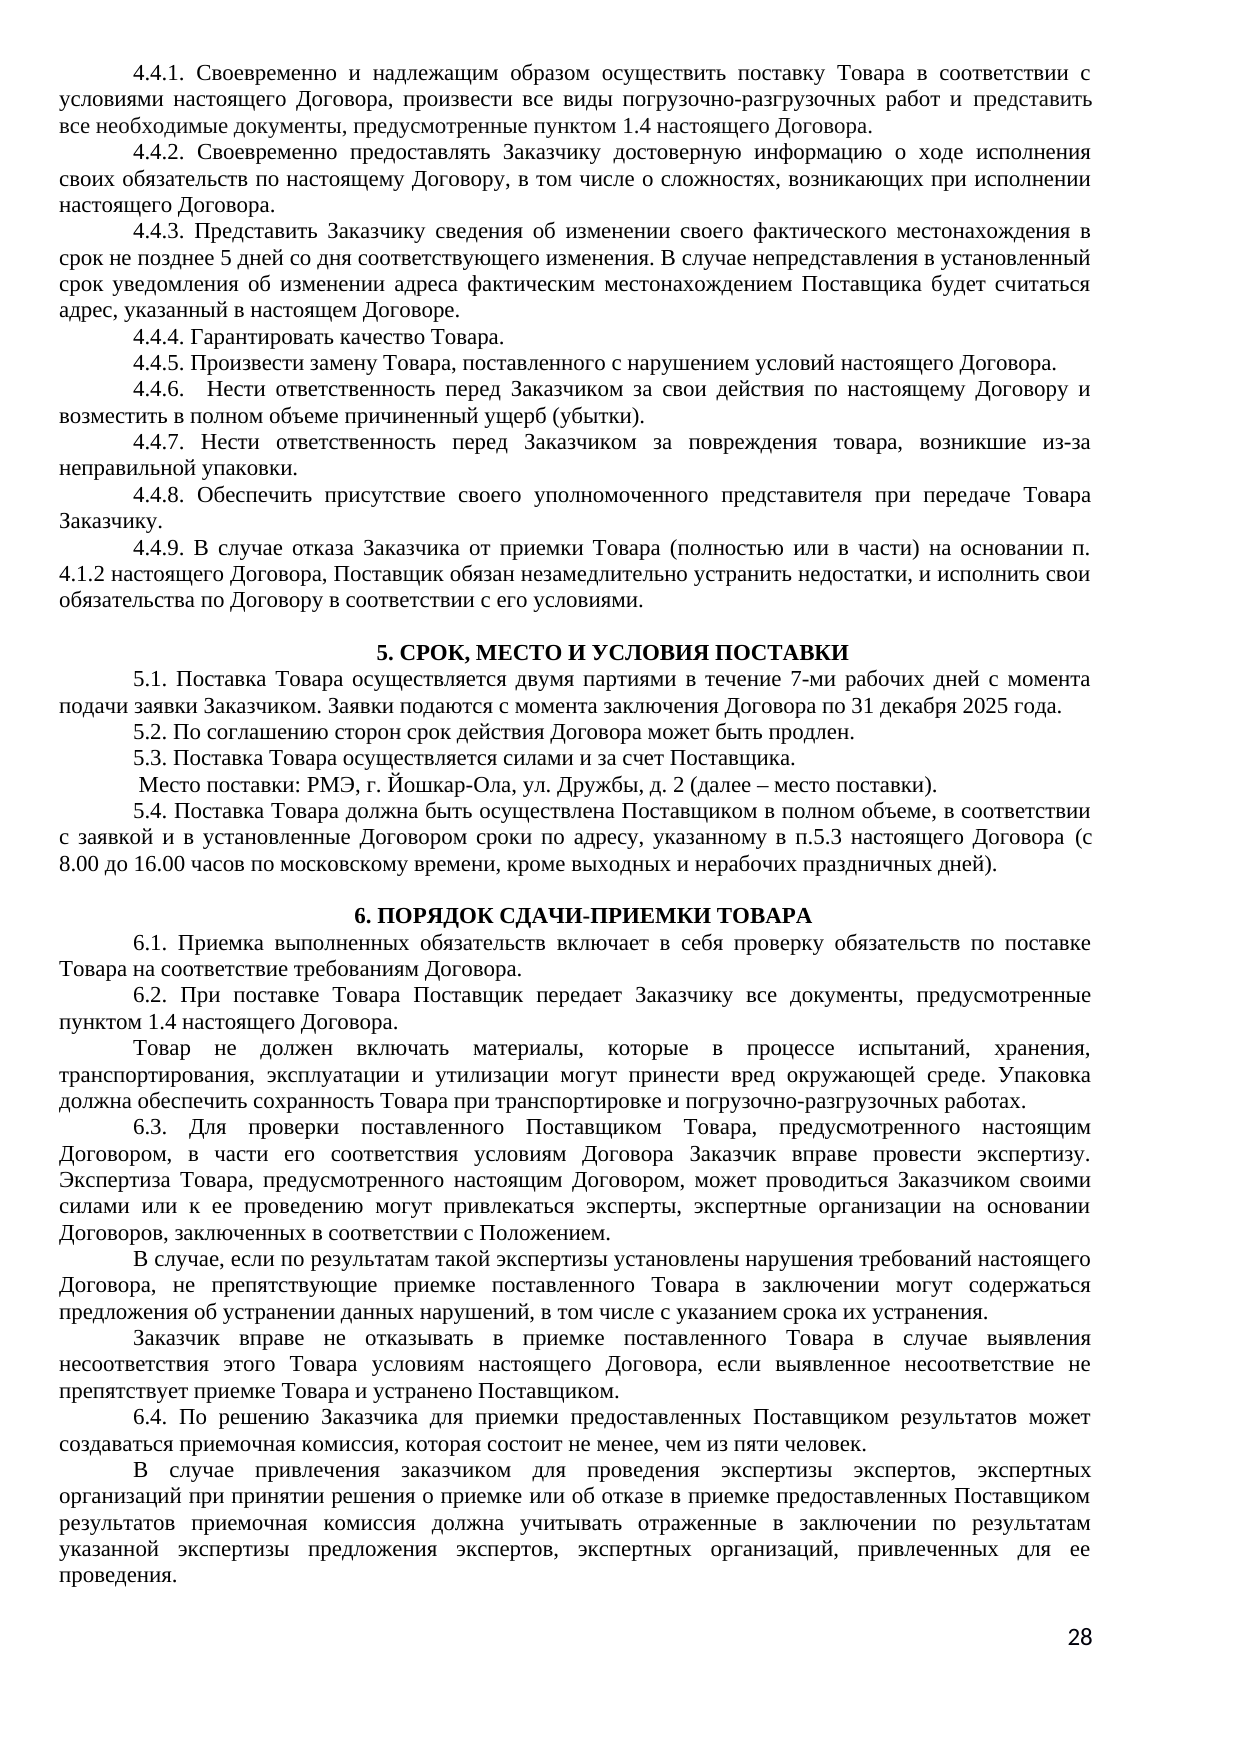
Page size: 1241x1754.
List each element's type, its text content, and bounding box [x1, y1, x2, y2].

text 6.2. При поставке Товара Поставщик передает Заказчику все документы, предусмотренные пунктом 1.4 настоящего Договора. [59, 982, 1092, 1034]
text 5.3. Поставка Товара осуществляется силами и за счет Поставщика. [59, 744, 1092, 771]
text 4.4.3. Представить Заказчику сведения об изменении своего фактического местонахождения в срок не позднее 5 дней со дня соответствующего изменения. В случае непредставления в установленный срок уведомления об изменении адреса фактическим местонахождением Поставщика будет считаться адрес, указанный в настоящем Договоре. [59, 217, 1092, 323]
text 4.4.2. Своевременно предоставлять Заказчику достоверную информацию о ходе исполнения своих обязательств по настоящему Договору, в том числе о сложностях, возникающих при исполнении настоящего Договора. [59, 138, 1092, 217]
text 4.4.6. Нести ответственность перед Заказчиком за свои действия по настоящему Договору и возместить в полном объеме причиненный ущерб (убытки). [59, 375, 1092, 428]
text 4.4.4. Гарантировать качество Товара. [59, 323, 1092, 349]
text 4.4.9. В случае отказа Заказчика от приемки Товара (полностью или в части) на основании п. 4.1.2 настоящего Договора, Поставщик обязан незамедлительно устранить недостатки, и исполнить свои обязательства по Договору в соответствии с его условиями. [59, 533, 1092, 613]
text 5.4. Поставка Товара должна быть осуществлена Поставщиком в полном объеме, в соответствии с заявкой и в установленные Договором сроки по адресу, указанному в п.5.3 настоящего Договора (с 8.00 до 16.00 часов по московскому времени, кроме выходных и нерабочих праздничных дней). [59, 797, 1092, 876]
text 6.4. По решению Заказчика для приемки предоставленных Поставщиком результатов может создаваться приемочная комиссия, которая состоит не менее, чем из пяти человек. [59, 1403, 1092, 1456]
text 5. СРОК, МЕСТО И УСЛОВИЯ ПОСТАВКИ [59, 639, 1092, 665]
text 6.1. Приемка выполненных обязательств включает в себя проверку обязательств по поставке Товара на соответствие требованиям Договора. [59, 929, 1092, 982]
text Заказчик вправе не отказывать в приемке поставленного Товара в случае выявления несоответствия этого Товара условиям настоящего Договора, если выявленное несоответствие не препятствует приемке Товара и устранено Поставщиком. [59, 1324, 1092, 1403]
text 6. ПОРЯДОК СДАЧИ-ПРИЕМКИ ТОВАРА [59, 902, 1092, 929]
text Место поставки: РМЭ, г. Йошкар-Ола, ул. Дружбы, д. 2 (далее – место поставки). [59, 771, 1092, 797]
text В случае привлечения заказчиком для проведения экспертизы экспертов, экспертных организаций при принятии решения о приемке или об отказе в приемке предоставленных Поставщиком результатов приемочная комиссия должна учитывать отраженные в заключении по результатам указанной экспертизы предложения экспертов, экспертных организаций, привлеченных для ее проведения. [59, 1456, 1092, 1588]
text В случае, если по результатам такой экспертизы установлены нарушения требований настоящего Договора, не препятствующие приемке поставленного Товара в заключении могут содержаться предложения об устранении данных нарушений, в том числе с указанием срока их устранения. [59, 1245, 1092, 1324]
text Товар не должен включать материалы, которые в процессе испытаний, хранения, транспортирования, эксплуатации и утилизации могут принести вред окружающей среде. Упаковка должна обеспечить сохранность Товара при транспортировке и погрузочно-разгрузочных работах. [59, 1034, 1092, 1113]
text 4.4.1. Своевременно и надлежащим образом осуществить поставку Товара в соответствии с условиями настоящего Договора, произвести все виды погрузочно-разгрузочных работ и представить все необходимые документы, предусмотренные пунктом 1.4 настоящего Договора. [59, 59, 1092, 138]
text 6.3. Для проверки поставленного Поставщиком Товара, предусмотренного настоящим Договором, в части его соответствия условиям Договора Заказчик вправе провести экспертизу. Экспертиза Товара, предусмотренного настоящим Договором, может проводиться Заказчиком своими силами или к ее проведению могут привлекаться эксперты, экспертные организации на основании Договоров, заключенных в соответствии с Положением. [59, 1113, 1092, 1245]
text 5.1. Поставка Товара осуществляется двумя партиями в течение 7-ми рабочих дней с момента подачи заявки Заказчиком. Заявки подаются с момента заключения Договора по 31 декабря 2025 года. [59, 665, 1092, 718]
text 4.4.7. Нести ответственность перед Заказчиком за повреждения товара, возникшие из-за неправильной упаковки. [59, 428, 1092, 481]
text 4.4.5. Произвести замену Товара, поставленного с нарушением условий настоящего Договора. [59, 349, 1092, 375]
text 5.2. По соглашению сторон срок действия Договора может быть продлен. [59, 718, 1092, 744]
text 4.4.8. Обеспечить присутствие своего уполномоченного представителя при передаче Товара Заказчику. [59, 481, 1092, 533]
